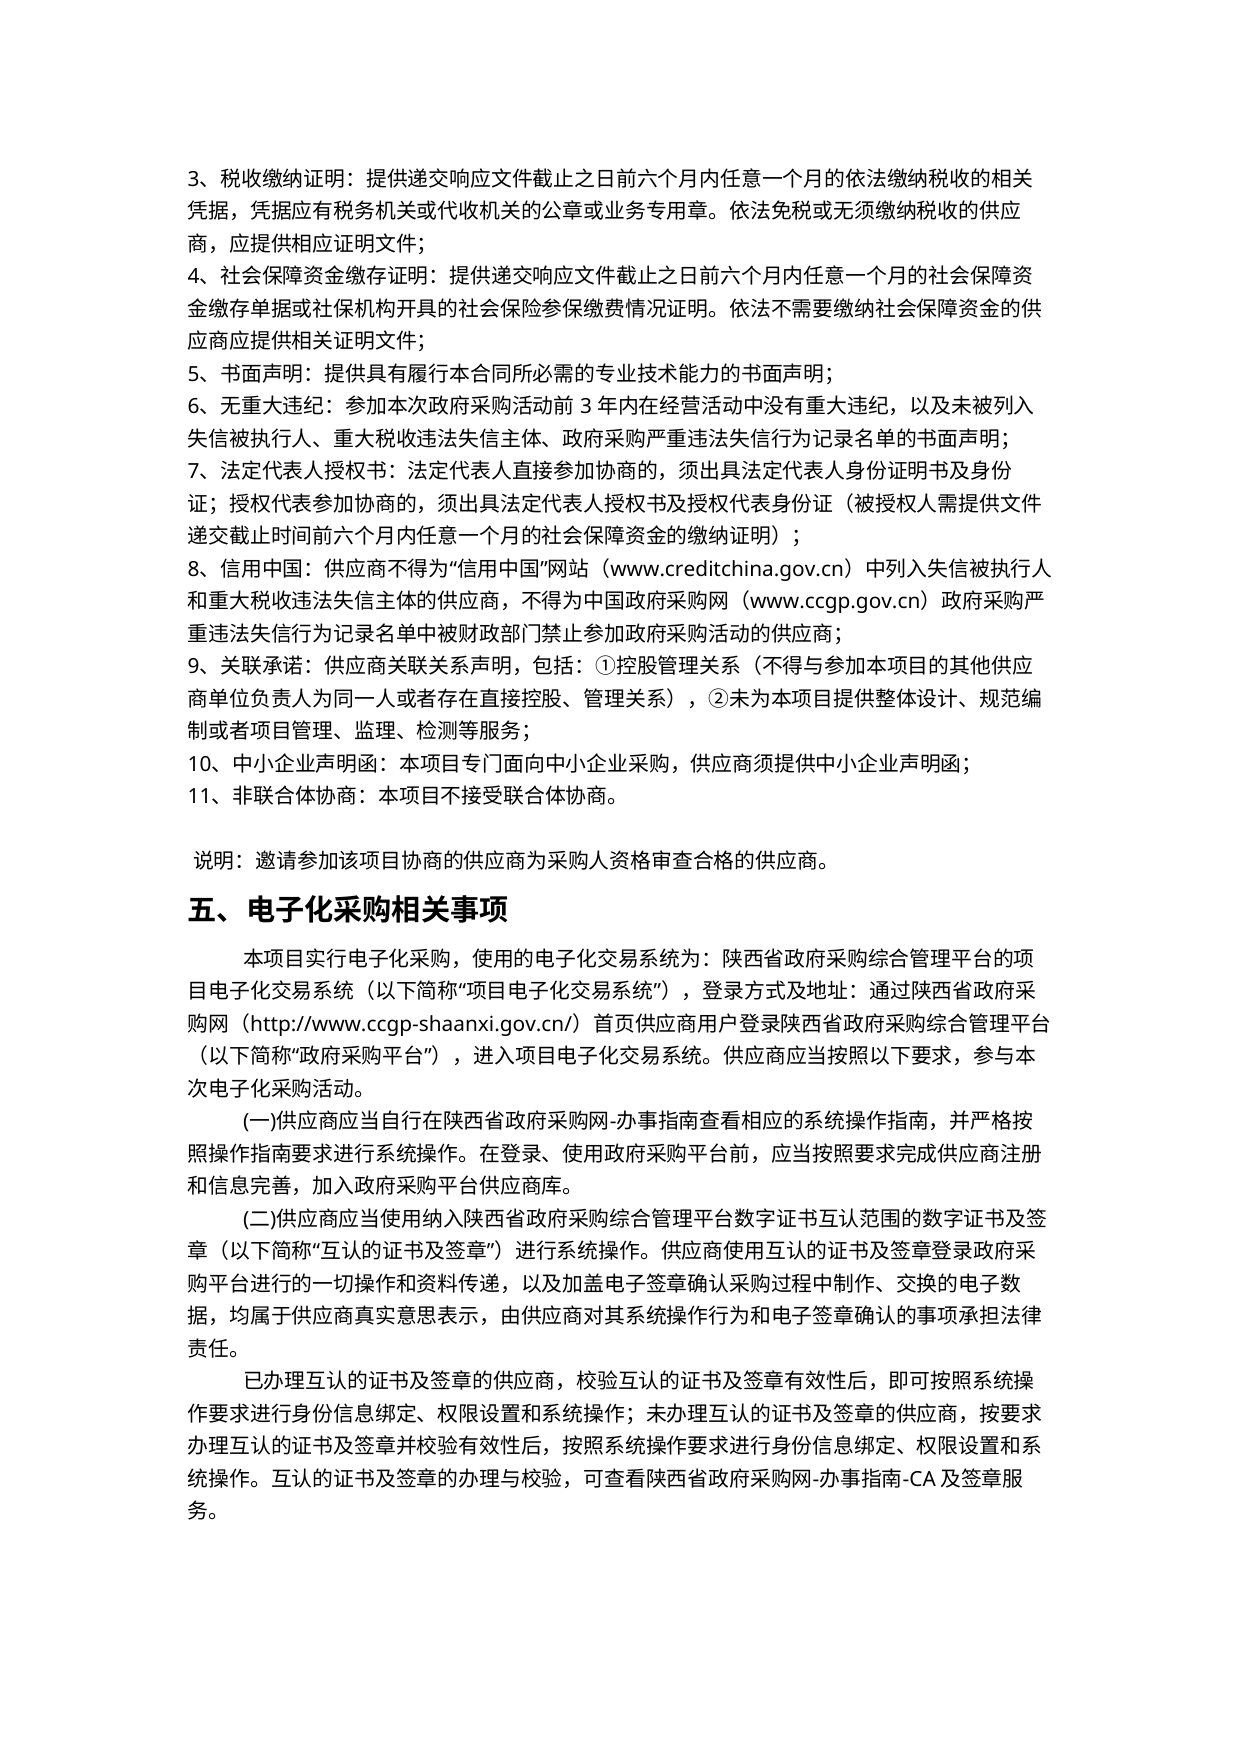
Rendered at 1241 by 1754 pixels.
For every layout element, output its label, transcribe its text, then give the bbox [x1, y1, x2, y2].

text (一)供应商应当自行在陕西省政府采购网-办事指南查看相应的系统操作指南，并严格按照操作指南要求进行系统操作。在登录、使用政府采购平台前，应当按照要求完成供应商注册和信息完善，加入政府采购平台供应商库。 [187, 1104, 1053, 1202]
text 5、书面声明：提供具有履行本合同所必需的专业技术能力的书面声明； [187, 357, 1053, 389]
text 说明：邀请参加该项目协商的供应商为采购人资格审查合格的供应商。 [187, 812, 1053, 877]
text (二)供应商应当使用纳入陕西省政府采购综合管理平台数字证书互认范围的数字证书及签章（以下简称“互认的证书及签章”）进行系统操作。供应商使用互认的证书及签章登录政府采购平台进行的一切操作和资料传递，以及加盖电子签章确认采购过程中制作、交换的电子数据，均属于供应商真实意思表示，由供应商对其系统操作行为和电子签章确认的事项承担法律责任。 [187, 1202, 1053, 1364]
text 本项目实行电子化采购，使用的电子化交易系统为：陕西省政府采购综合管理平台的项目电子化交易系统（以下简称“项目电子化交易系统”），登录方式及地址：通过陕西省政府采购网（http://www.ccgp-shaanxi.gov.cn/）首页供应商用户登录陕西省政府采购综合管理平台（以下简称“政府采购平台”），进入项目电子化交易系统。供应商应当按照以下要求，参与本次电子化采购活动。 [187, 942, 1053, 1104]
text 五、电子化采购相关事项 [187, 877, 1053, 942]
text 9、关联承诺：供应商关联关系声明，包括：①控股管理关系（不得与参加本项目的其他供应商单位负责人为同一人或者存在直接控股、管理关系），②未为本项目提供整体设计、规范编制或者项目管理、监理、检测等服务； [187, 649, 1053, 747]
text 3、税收缴纳证明：提供递交响应文件截止之日前六个月内任意一个月的依法缴纳税收的相关凭据，凭据应有税务机关或代收机关的公章或业务专用章。依法免税或无须缴纳税收的供应商，应提供相应证明文件； [187, 162, 1053, 259]
text 7、法定代表人授权书：法定代表人直接参加协商的，须出具法定代表人身份证明书及身份证；授权代表参加协商的，须出具法定代表人授权书及授权代表身份证（被授权人需提供文件递交截止时间前六个月内任意一个月的社会保障资金的缴纳证明）； [187, 454, 1053, 552]
text 已办理互认的证书及签章的供应商，校验互认的证书及签章有效性后，即可按照系统操作要求进行身份信息绑定、权限设置和系统操作；未办理互认的证书及签章的供应商，按要求办理互认的证书及签章并校验有效性后，按照系统操作要求进行身份信息绑定、权限设置和系统操作。互认的证书及签章的办理与校验，可查看陕西省政府采购网-办事指南-CA及签章服务。 [187, 1364, 1053, 1527]
text 10、中小企业声明函：本项目专门面向中小企业采购，供应商须提供中小企业声明函； [187, 747, 1053, 779]
text 4、社会保障资金缴存证明：提供递交响应文件截止之日前六个月内任意一个月的社会保障资金缴存单据或社保机构开具的社会保险参保缴费情况证明。依法不需要缴纳社会保障资金的供应商应提供相关证明文件； [187, 259, 1053, 357]
text 8、信用中国：供应商不得为“信用中国”网站（www.creditchina.gov.cn）中列入失信被执行人和重大税收违法失信主体的供应商，不得为中国政府采购网（www.ccgp.gov.cn）政府采购严重违法失信行为记录名单中被财政部门禁止参加政府采购活动的供应商； [187, 552, 1053, 649]
text 11、非联合体协商：本项目不接受联合体协商。 [187, 779, 1053, 812]
text 6、无重大违纪：参加本次政府采购活动前 3 年内在经营活动中没有重大违纪，以及未被列入失信被执行人、重大税收违法失信主体、政府采购严重违法失信行为记录名单的书面声明； [187, 389, 1053, 454]
